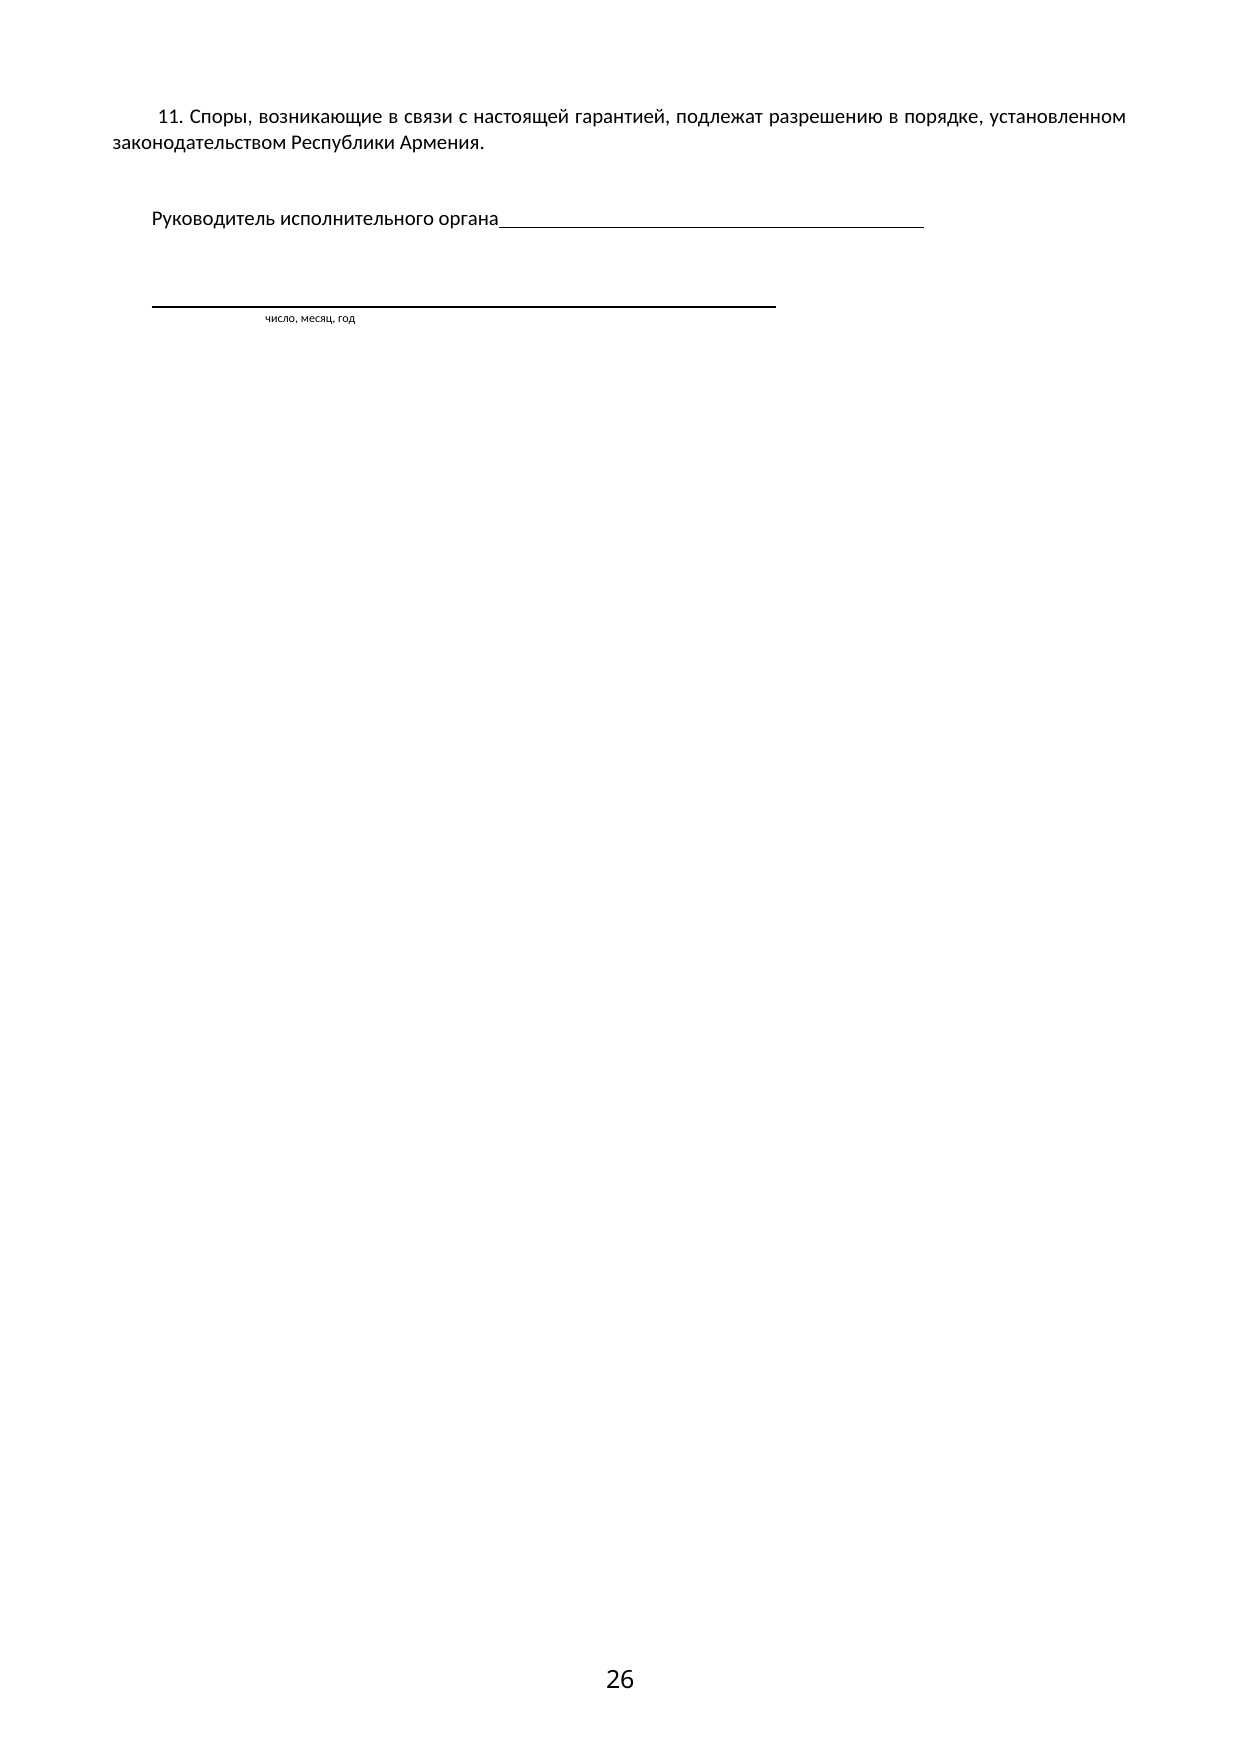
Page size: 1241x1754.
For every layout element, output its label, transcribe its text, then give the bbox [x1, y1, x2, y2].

text Руководитель исполнительного органа [112, 205, 1128, 231]
text 11. Споры, возникающие в связи с настоящей гарантией, подлежат разрешению в порядке, установленном законодательством Республики Армения. [112, 103, 1128, 154]
text число, месяц, год [112, 310, 1128, 336]
